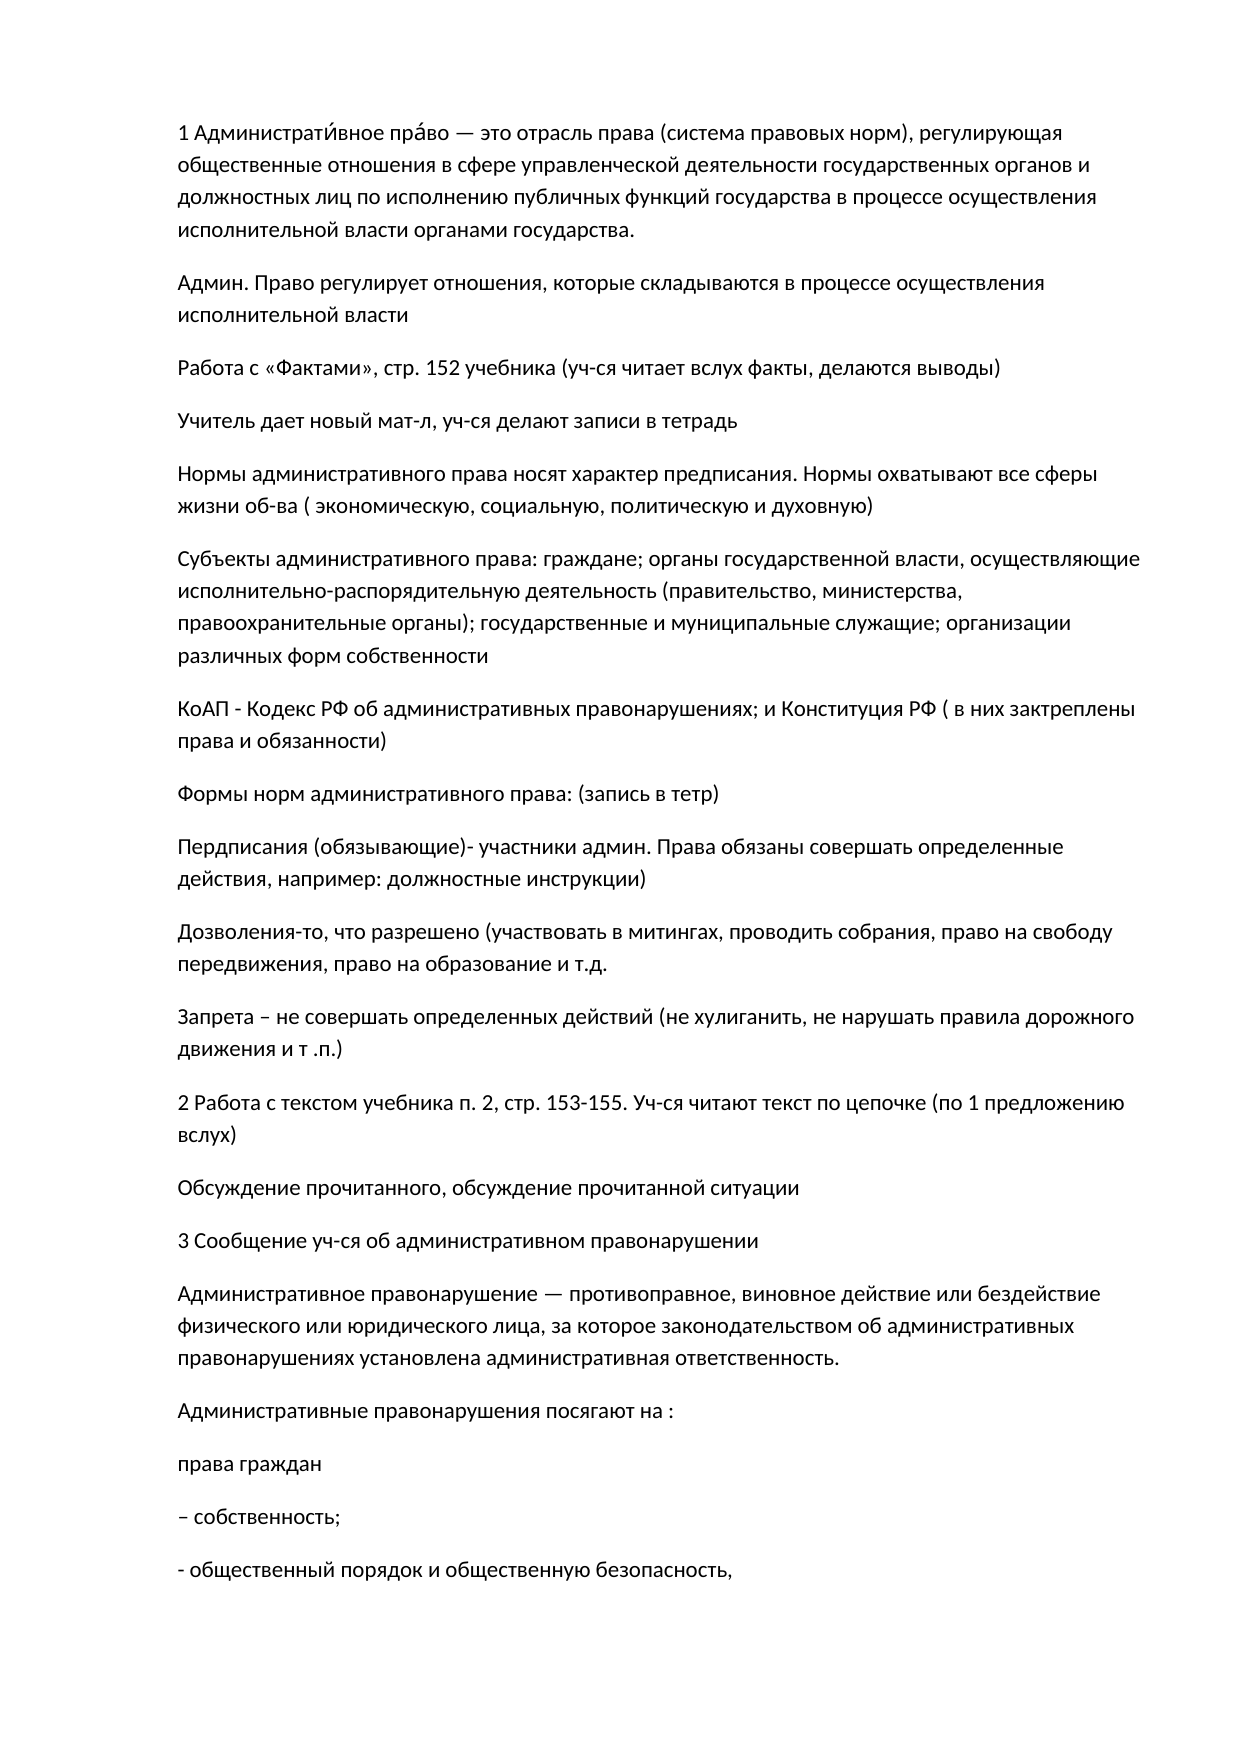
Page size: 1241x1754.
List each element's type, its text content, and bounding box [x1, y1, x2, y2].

text права граждан [177, 1449, 1152, 1477]
text – собственность; [177, 1502, 1152, 1530]
text Нормы административного права носят характер предписания. Нормы охватывают все сферы жизни об-ва ( экономическую, социальную, политическую и духовную) [177, 459, 1152, 519]
text Административное правонарушение — противоправное, виновное действие или бездействие физического или юридического лица, за которое законодательством об административных правонарушениях установлена административная ответственность. [177, 1279, 1152, 1371]
text Пердписания (обязывающие)- участники админ. Права обязаны совершать определенные действия, например: должностные инструкции) [177, 832, 1152, 892]
text Админ. Право регулирует отношения, которые складываются в процессе осуществления исполнительной власти [177, 268, 1152, 328]
text Субъекты административного права: граждане; органы государственной власти, осуществляющие исполнительно-распорядительную деятельность (правительство, министерства, правоохранительные органы); государственные и муниципальные служащие; организации различных форм собственности [177, 544, 1152, 669]
text Учитель дает новый мат-л, уч-ся делают записи в тетрадь [177, 406, 1152, 434]
text Обсуждение прочитанного, обсуждение прочитанной ситуации [177, 1173, 1152, 1201]
text 3 Сообщение уч-ся об административном правонарушении [177, 1226, 1152, 1254]
text - общественный порядок и общественную безопасность, [177, 1555, 1152, 1583]
text Запрета – не совершать определенных действий (не хулиганить, не нарушать правила дорожного движения и т .п.) [177, 1002, 1152, 1063]
text Работа с «Фактами», стр. 152 учебника (уч-ся читает вслух факты, делаются выводы) [177, 353, 1152, 381]
text Формы норм административного права: (запись в тетр) [177, 779, 1152, 807]
text Дозволения-то, что разрешено (участвовать в митингах, проводить собрания, право на свободу передвижения, право на образование и т.д. [177, 917, 1152, 977]
text 2 Работа с текстом учебника п. 2, стр. 153-155. Уч-ся читают текст по цепочке (по 1 предложению вслух) [177, 1088, 1152, 1148]
text 1 Администрати́вное пра́во — это отрасль права (система правовых норм), регулирующая общественные отношения в сфере управленческой деятельности государственных органов и должностных лиц по исполнению публичных функций государства в процессе осуществления исполнительной власти органами государства. [177, 118, 1152, 243]
text Административные правонарушения посягают на : [177, 1396, 1152, 1424]
text КоАП - Кодекс РФ об административных правонарушениях; и Конституция РФ ( в них зактреплены права и обязанности) [177, 694, 1152, 754]
